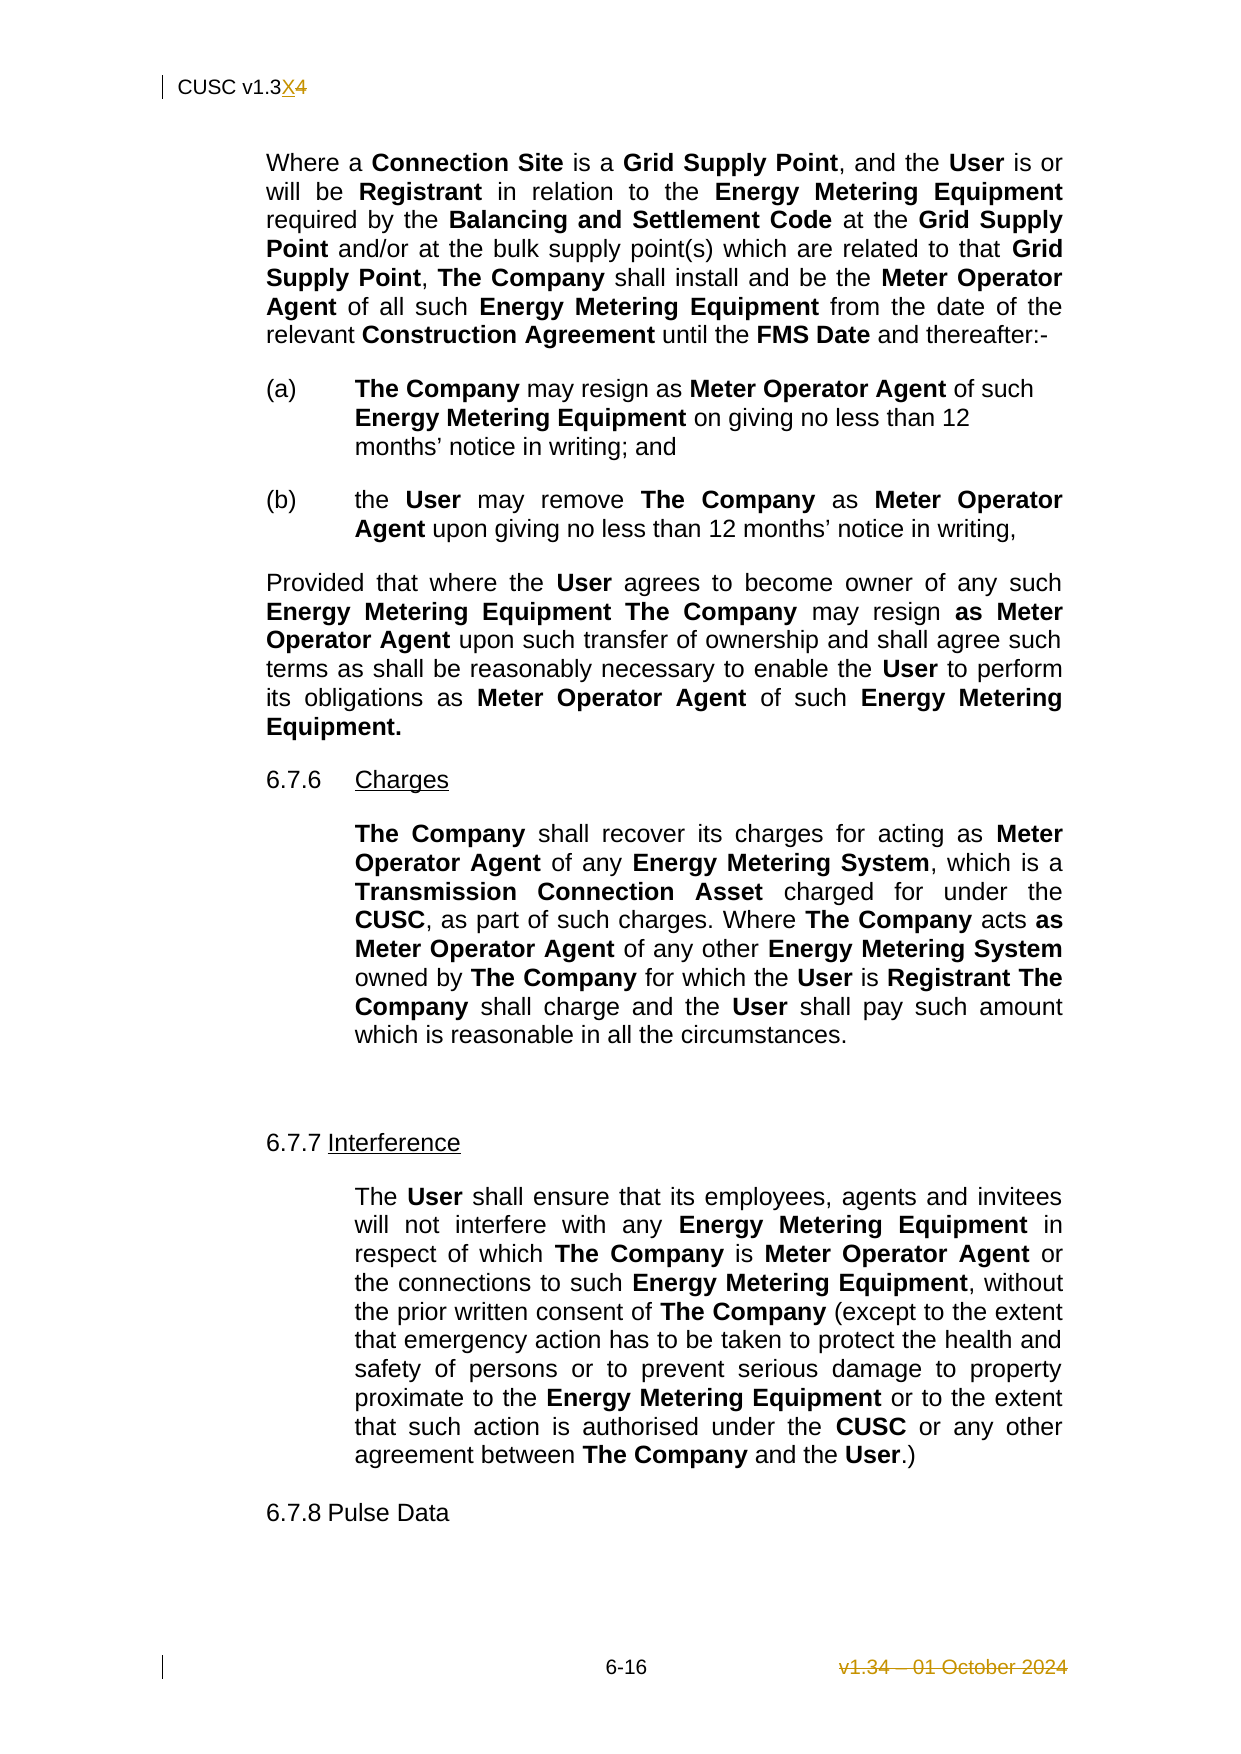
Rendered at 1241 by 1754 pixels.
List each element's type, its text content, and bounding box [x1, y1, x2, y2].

text The Company shall recover its charges for acting as Meter Operator Agent of any Energy Metering System, which is a Transmission Connection Asset charged for under the CUSC, as part of such charges. Where The Company acts as Meter Operator Agent of any other Energy Metering System owned by The Company for which the User is Registrant The Company shall charge and the User shall pay such amount which is reasonable in all the circumstances. [354, 819, 1063, 1049]
text 6.7.6 Charges [266, 765, 1063, 794]
text Where a Connection Site is a Grid Supply Point, and the User is or will be Registrant in relation to the Energy Metering Equipment required by the Balancing and Settlement Code at the Grid Supply Point and/or at the bulk supply point(s) which are related to that Grid Supply Point, The Company shall install and be the Meter Operator Agent of all such Energy Metering Equipment from the date of the relevant Construction Agreement until the FMS Date and thereafter:- [266, 148, 1063, 349]
text Provided that where the User agrees to become owner of any such Energy Metering Equipment The Company may resign as Meter Operator Agent upon such transfer of ownership and shall agree such terms as shall be reasonably necessary to enable the User to perform its obligations as Meter Operator Agent of such Energy Metering Equipment. [266, 568, 1063, 740]
subtitle 6.7.8 Pulse Data [177, 1498, 1063, 1526]
text 6.7.7 Interference [177, 1128, 1063, 1156]
subtitle (b) the User may remove The Company as Meter Operator Agent upon giving no less than 12 months’ notice in writing, [266, 485, 1063, 543]
subtitle (a) The Company may resign as Meter Operator Agent of such Energy Metering Equipment on giving no less than 12 months’ notice in writing; and [266, 374, 1063, 460]
text The User shall ensure that its employees, agents and invitees will not interfere with any Energy Metering Equipment in respect of which The Company is Meter Operator Agent or the connections to such Energy Metering Equipment, without the prior written consent of The Company (except to the extent that emergency action has to be taken to protect the health and safety of persons or to prevent serious damage to property proximate to the Energy Metering Equipment or to the extent that such action is authorised under the CUSC or any other agreement between The Company and the User.) [354, 1181, 1063, 1469]
